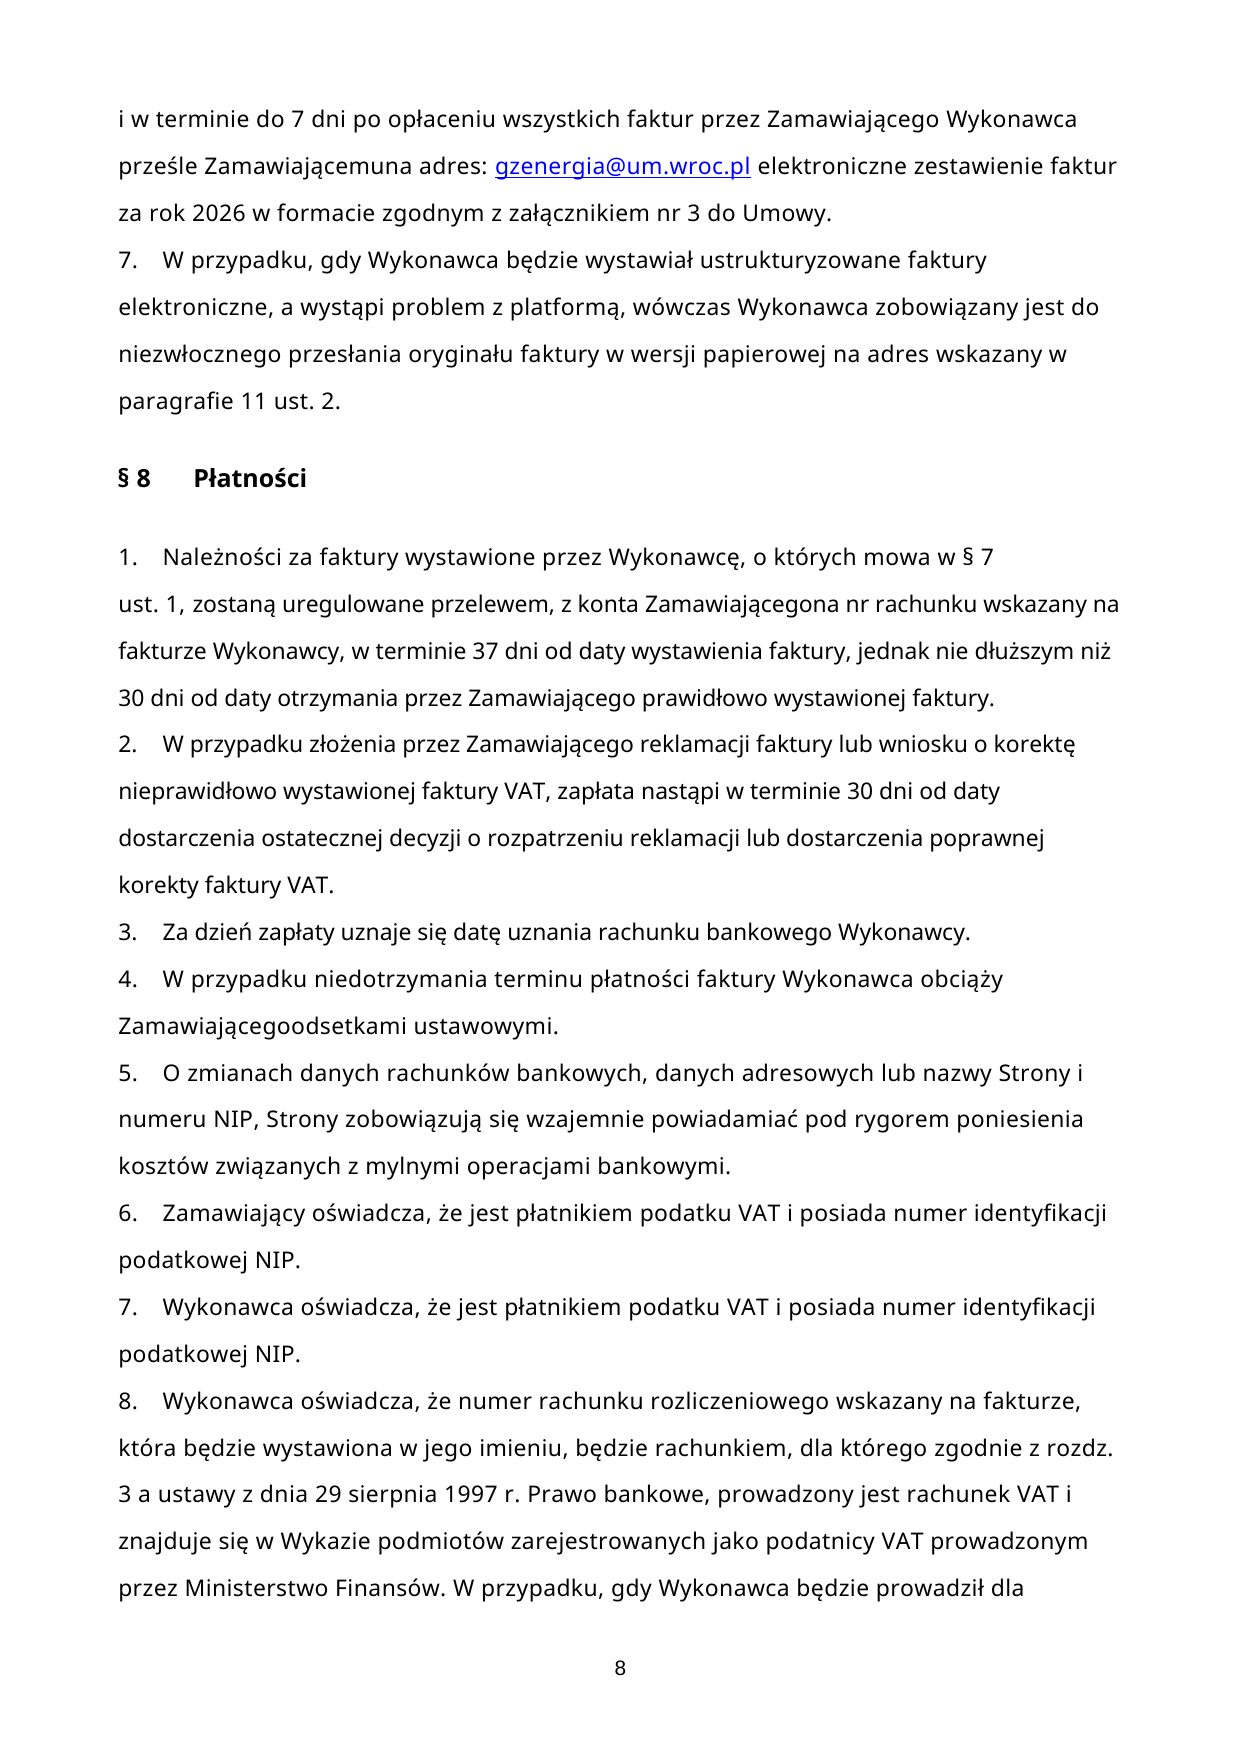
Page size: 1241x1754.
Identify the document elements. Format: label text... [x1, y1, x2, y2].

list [118, 1384, 1122, 1603]
list Za dzień zapłaty uznaje się datę uznania rachunku bankowego Wykonawcy. [118, 916, 1122, 947]
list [118, 103, 1122, 228]
list W przypadku niedotrzymania terminu płatności faktury Wykonawca obciąży Zamawiającegoodsetkami ustawowymi. [118, 963, 1122, 1041]
list Wykonawca oświadcza, że jest płatnikiem podatku VAT i posiada numer identyfikacji podatkowej NIP. [118, 1291, 1122, 1369]
list W przypadku, gdy Wykonawca będzie wystawiał ustrukturyzowane faktury elektroniczne, a wystąpi problem z platformą, wówczas Wykonawca zobowiązany jest do niezwłocznego przesłania oryginału faktury w wersji papierowej na adres wskazany w paragrafie 11 ust. 2. [118, 244, 1122, 416]
text ust. 1, zostaną uregulowane przelewem, z konta Zamawiającegona nr rachunku wskazany na fakturze Wykonawcy, w terminie 37 dni od daty wystawienia faktury, jednak nie dłuższym niż 30 dni od daty otrzymania przez Zamawiającego prawidłowo wystawionej faktury. [118, 588, 1122, 713]
list O zmianach danych rachunków bankowych, danych adresowych lub nazwy Strony i numeru NIP, Strony zobowiązują się wzajemnie powiadamiać pod rygorem poniesienia kosztów związanych z mylnymi operacjami bankowymi. [118, 1056, 1122, 1181]
subtitle Płatności [117, 461, 1122, 495]
list Zamawiający oświadcza, że jest płatnikiem podatku VAT i posiada numer identyfikacji podatkowej NIP. [118, 1197, 1122, 1275]
list W przypadku złożenia przez Zamawiającego reklamacji faktury lub wniosku o korektę nieprawidłowo wystawionej faktury VAT, zapłata nastąpi w terminie 30 dni od daty dostarczenia ostatecznej decyzji o rozpatrzeniu reklamacji lub dostarczenia poprawnej korekty faktury VAT. [118, 728, 1122, 900]
list Należności za faktury wystawione przez Wykonawcę, o których mowa w § 7 [118, 541, 1122, 572]
